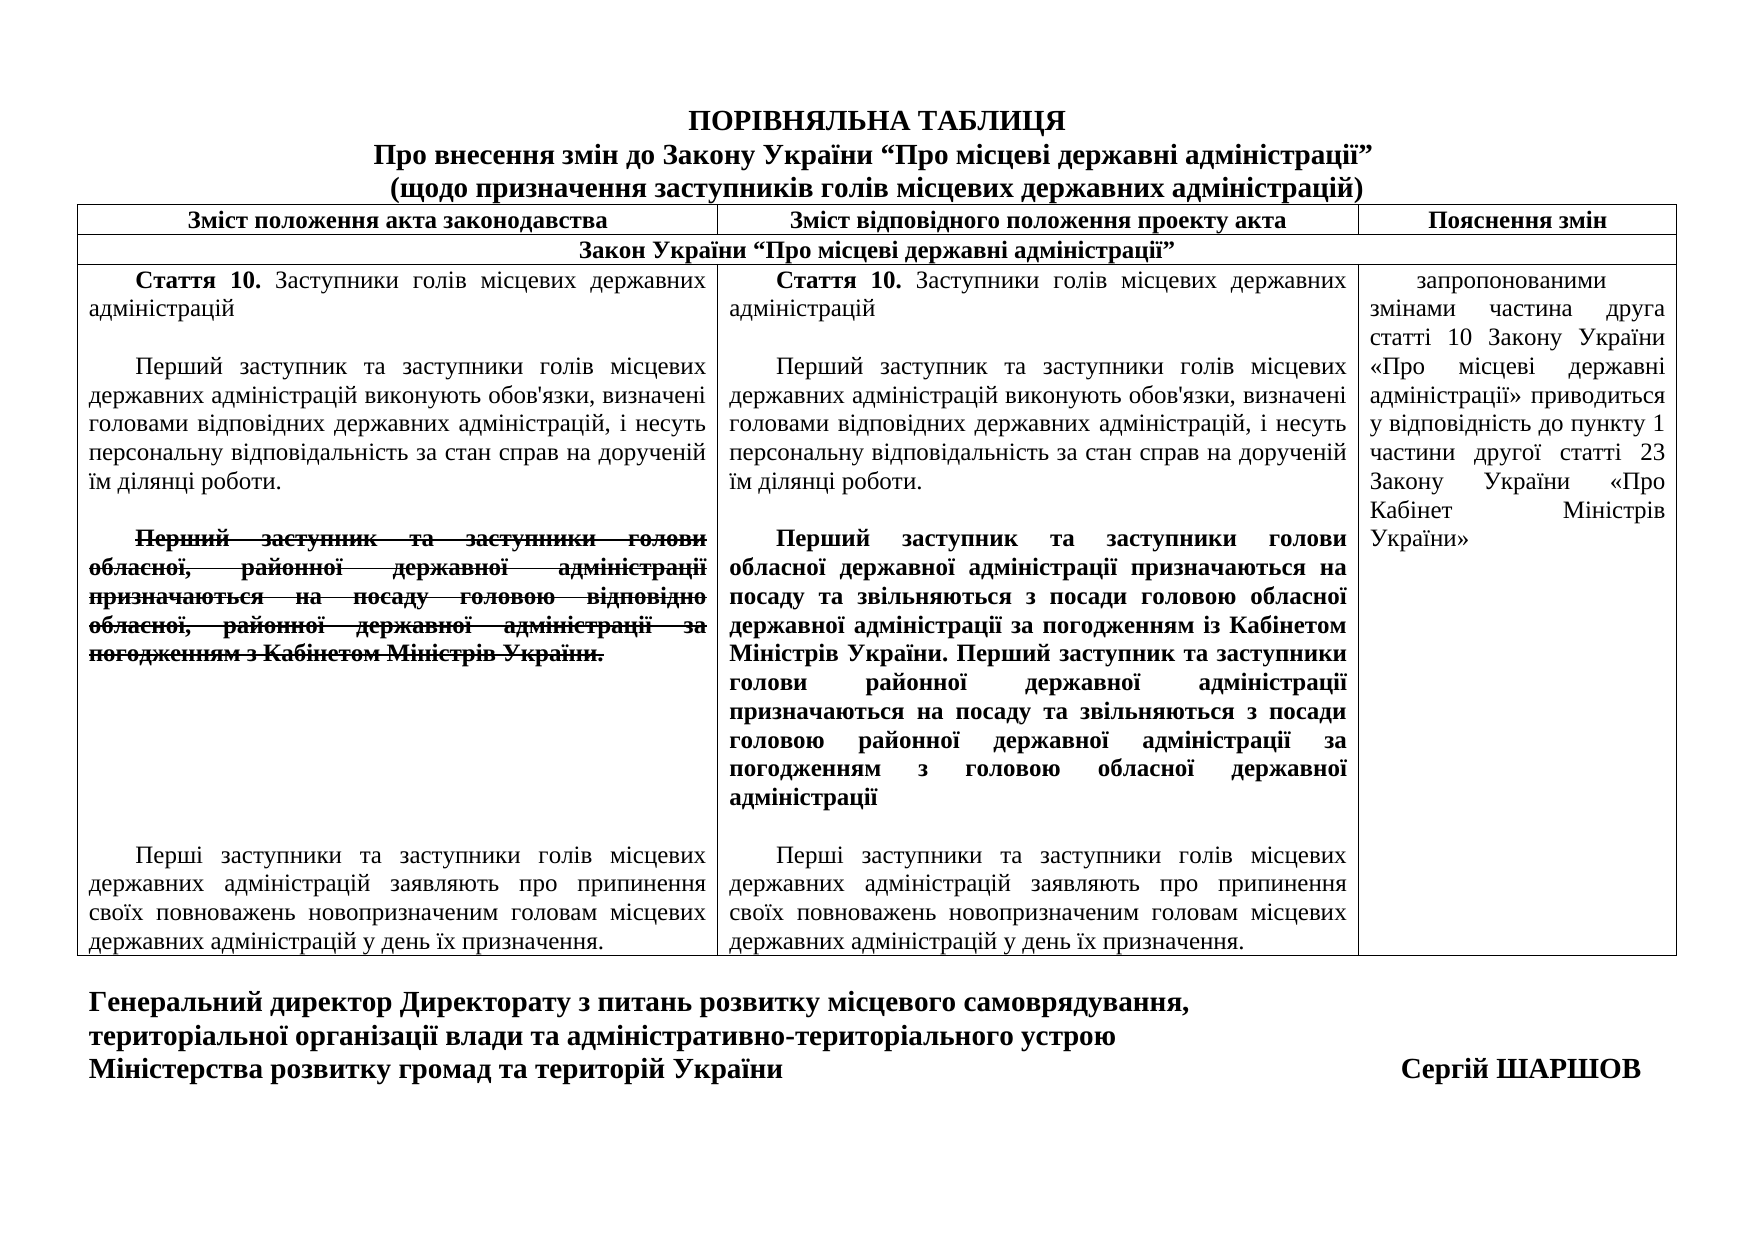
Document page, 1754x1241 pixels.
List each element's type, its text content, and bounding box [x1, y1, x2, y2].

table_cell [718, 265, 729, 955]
table_cell запропонованими змінами частина друга статті 10 Закону України «Про місцеві державні адміністрації» приводиться у відповідність до пункту 1 частини другої статті 23 Закону України «Про Кабінет Міністрів України» [1359, 265, 1676, 955]
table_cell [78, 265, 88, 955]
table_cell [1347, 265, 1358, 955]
table_header Зміст відповідного положення проекту акта [718, 205, 1358, 234]
text Міністерства розвитку громад та територій України Сергій ШАРШОВ [88, 1052, 1665, 1085]
text ПОРІВНЯЛЬНА ТАБЛИЦЯ Про внесення змін до Закону України “Про місцеві державні адміністрації” (щодо призначення заступників голів місцевих державних адміністрацій) [88, 103, 1665, 204]
text територіальної організації влади та адміністративно-територіального устрою [88, 1018, 1665, 1052]
text Генеральний директор Директорату з питань розвитку місцевого самоврядування, [88, 984, 1665, 1018]
table_header Зміст положення акта законодавства [78, 205, 717, 234]
table_header Пояснення змін [1359, 205, 1676, 234]
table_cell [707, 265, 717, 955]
table_cell Закон України “Про місцеві державні адміністрації” [78, 235, 1676, 264]
